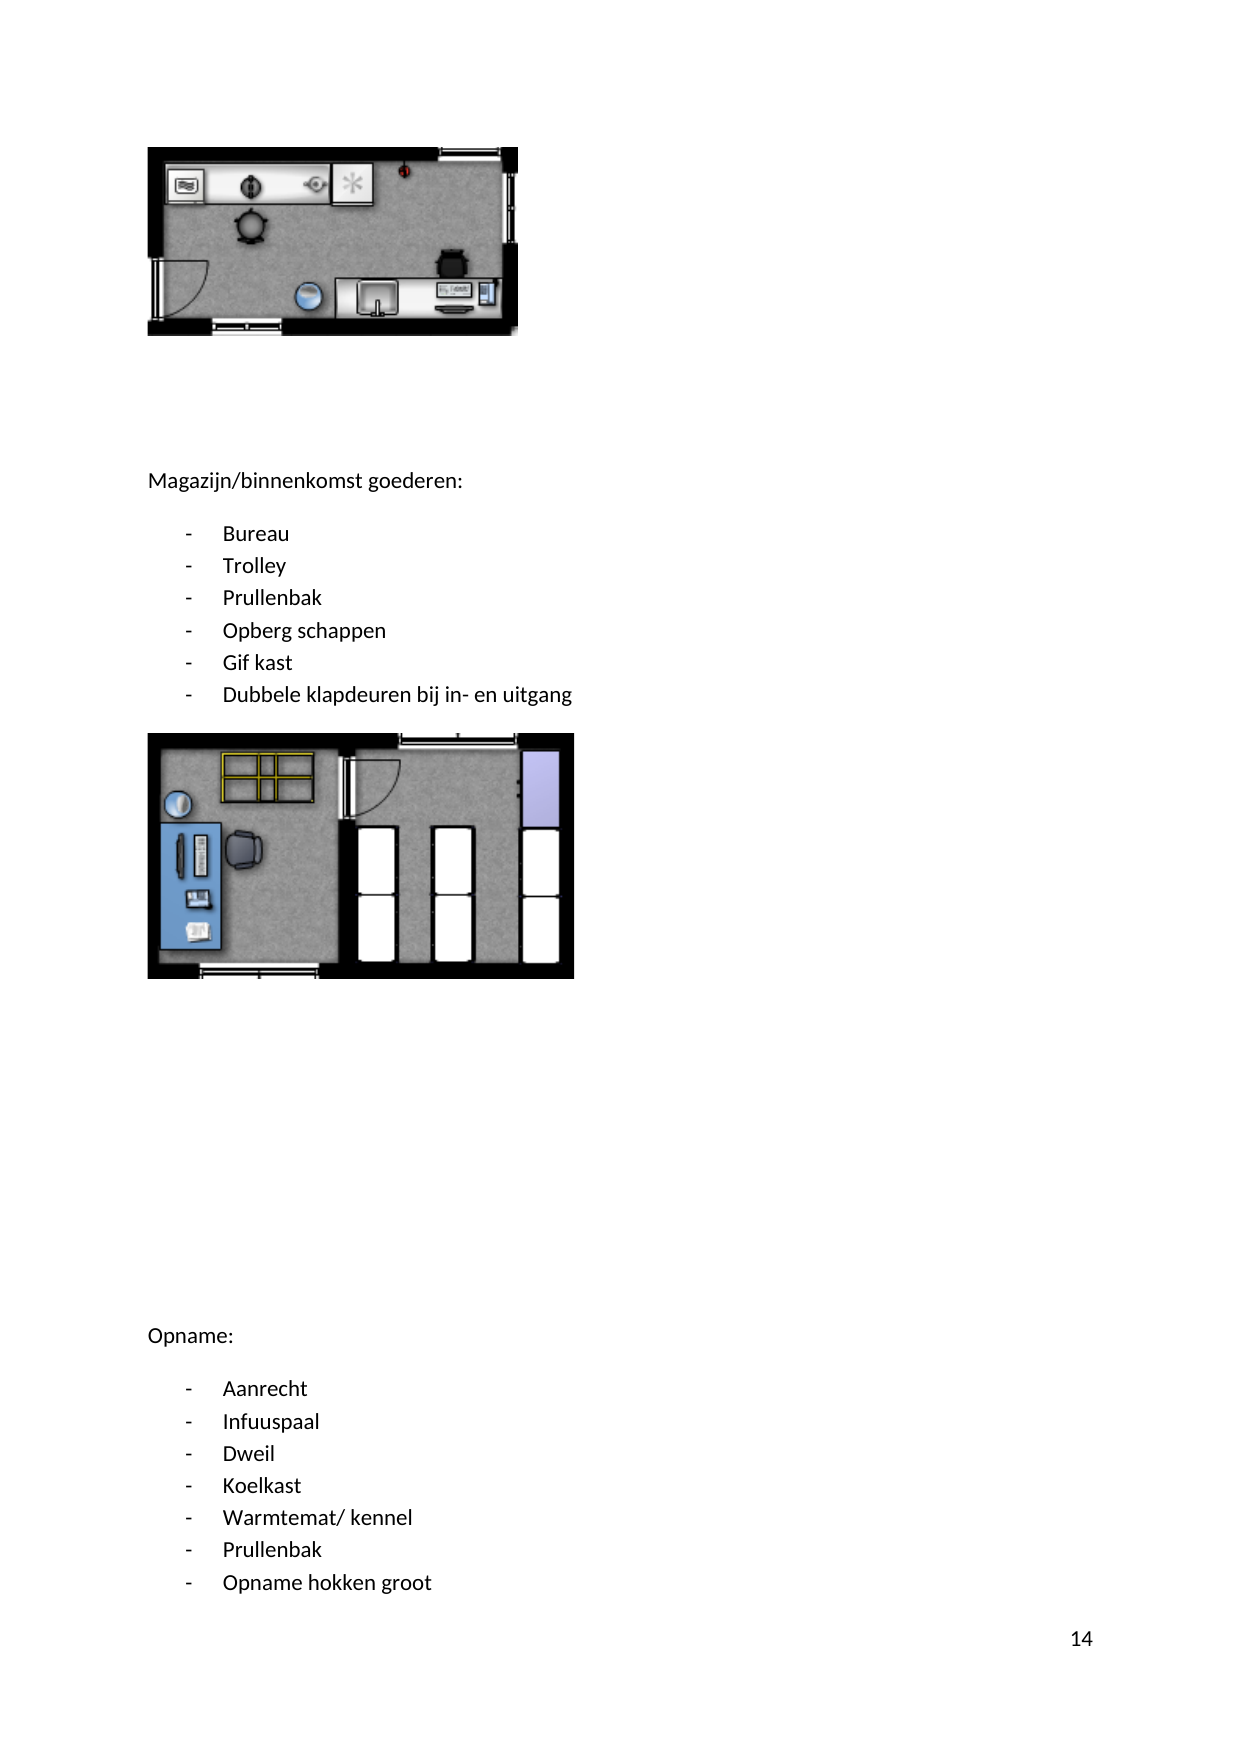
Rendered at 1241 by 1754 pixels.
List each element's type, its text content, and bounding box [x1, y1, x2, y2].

text Opname: [148, 1322, 1093, 1349]
list Aanrecht [185, 1374, 1093, 1403]
list Infuuspaal [185, 1407, 1093, 1435]
text Magazijn/binnenkomst goederen: [148, 466, 1093, 494]
picture [147, 733, 575, 979]
list Koelkast [185, 1471, 1093, 1499]
list Gif kast [185, 648, 1093, 676]
list Dubbele klapdeuren bij in- en uitgang [185, 680, 1093, 708]
list Opberg schappen [185, 616, 1093, 644]
list Bureau [185, 519, 1093, 547]
list Trolley [185, 551, 1093, 579]
list Opname hokken groot [185, 1568, 1093, 1596]
list Dweil [185, 1439, 1093, 1467]
list Prullenbak [185, 1536, 1093, 1563]
picture [147, 147, 518, 336]
list Warmtemat/ kennel [185, 1503, 1093, 1531]
list Prullenbak [185, 583, 1093, 612]
